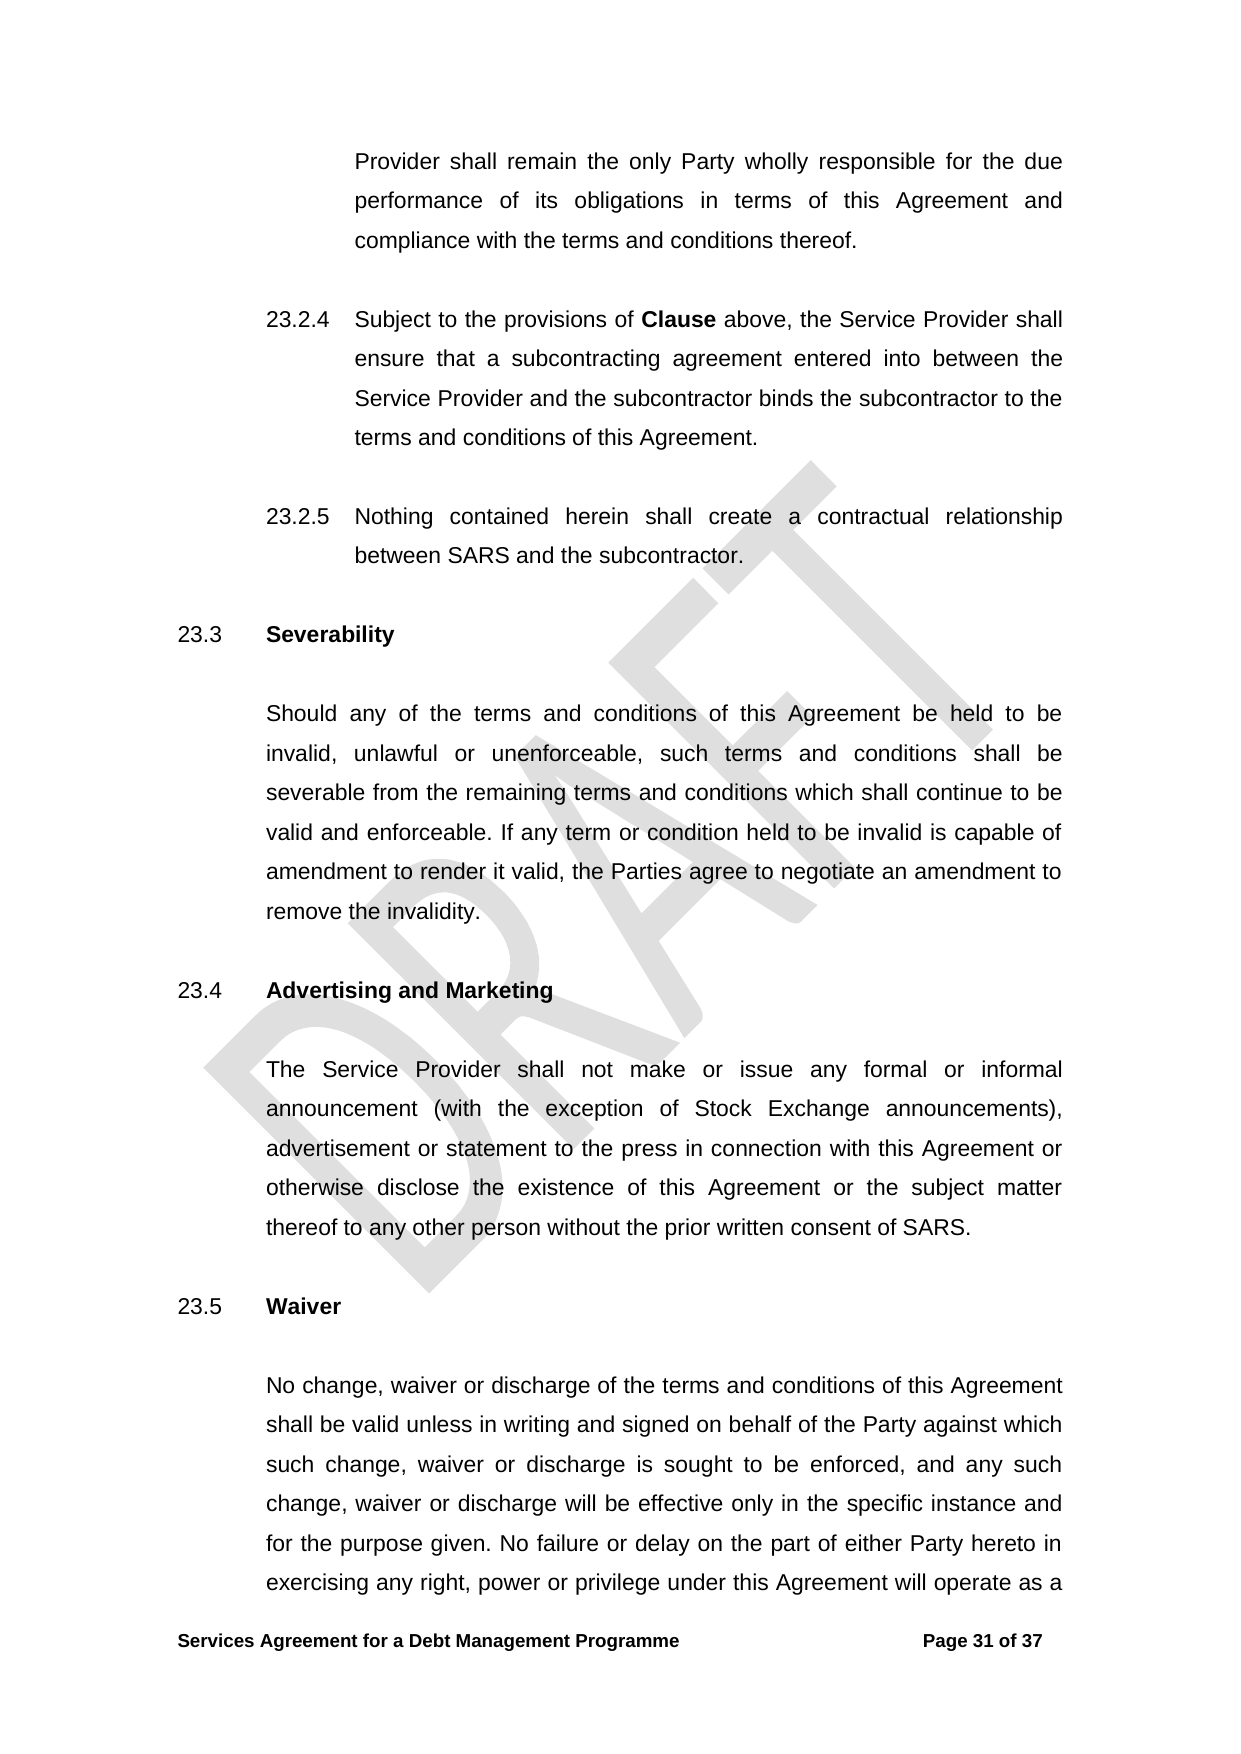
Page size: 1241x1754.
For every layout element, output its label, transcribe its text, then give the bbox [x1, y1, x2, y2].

list Severability [177, 621, 1063, 648]
list Waiver [177, 1293, 1063, 1319]
list Nothing contained herein shall create a contractual relationship between SARS and the subcontractor. [266, 503, 1063, 569]
list Subject to the provisions of Clause 23.2.1 above, the Service Provider shall ensure that a subcontracting agreement entered into between the Service Provider and the subcontractor binds the subcontractor to the terms and conditions of this Agreement. [266, 306, 1063, 450]
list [266, 1372, 1063, 1595]
list The Service Provider shall not make or issue any formal or informal announcement (with the exception of Stock Exchange announcements), advertisement or statement to the press in connection with this Agreement or otherwise disclose the existence of this Agreement or the subject matter thereof to any other person without the prior written consent of SARS. [266, 1056, 1063, 1240]
list Advertising and Marketing [177, 977, 1063, 1003]
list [266, 148, 1063, 253]
list Should any of the terms and conditions of this Agreement be held to be invalid, unlawful or unenforceable, such terms and conditions shall be severable from the remaining terms and conditions which shall continue to be valid and enforceable. If any term or condition held to be invalid is capable of amendment to render it valid, the Parties agree to negotiate an amendment to remove the invalidity. [266, 700, 1063, 924]
